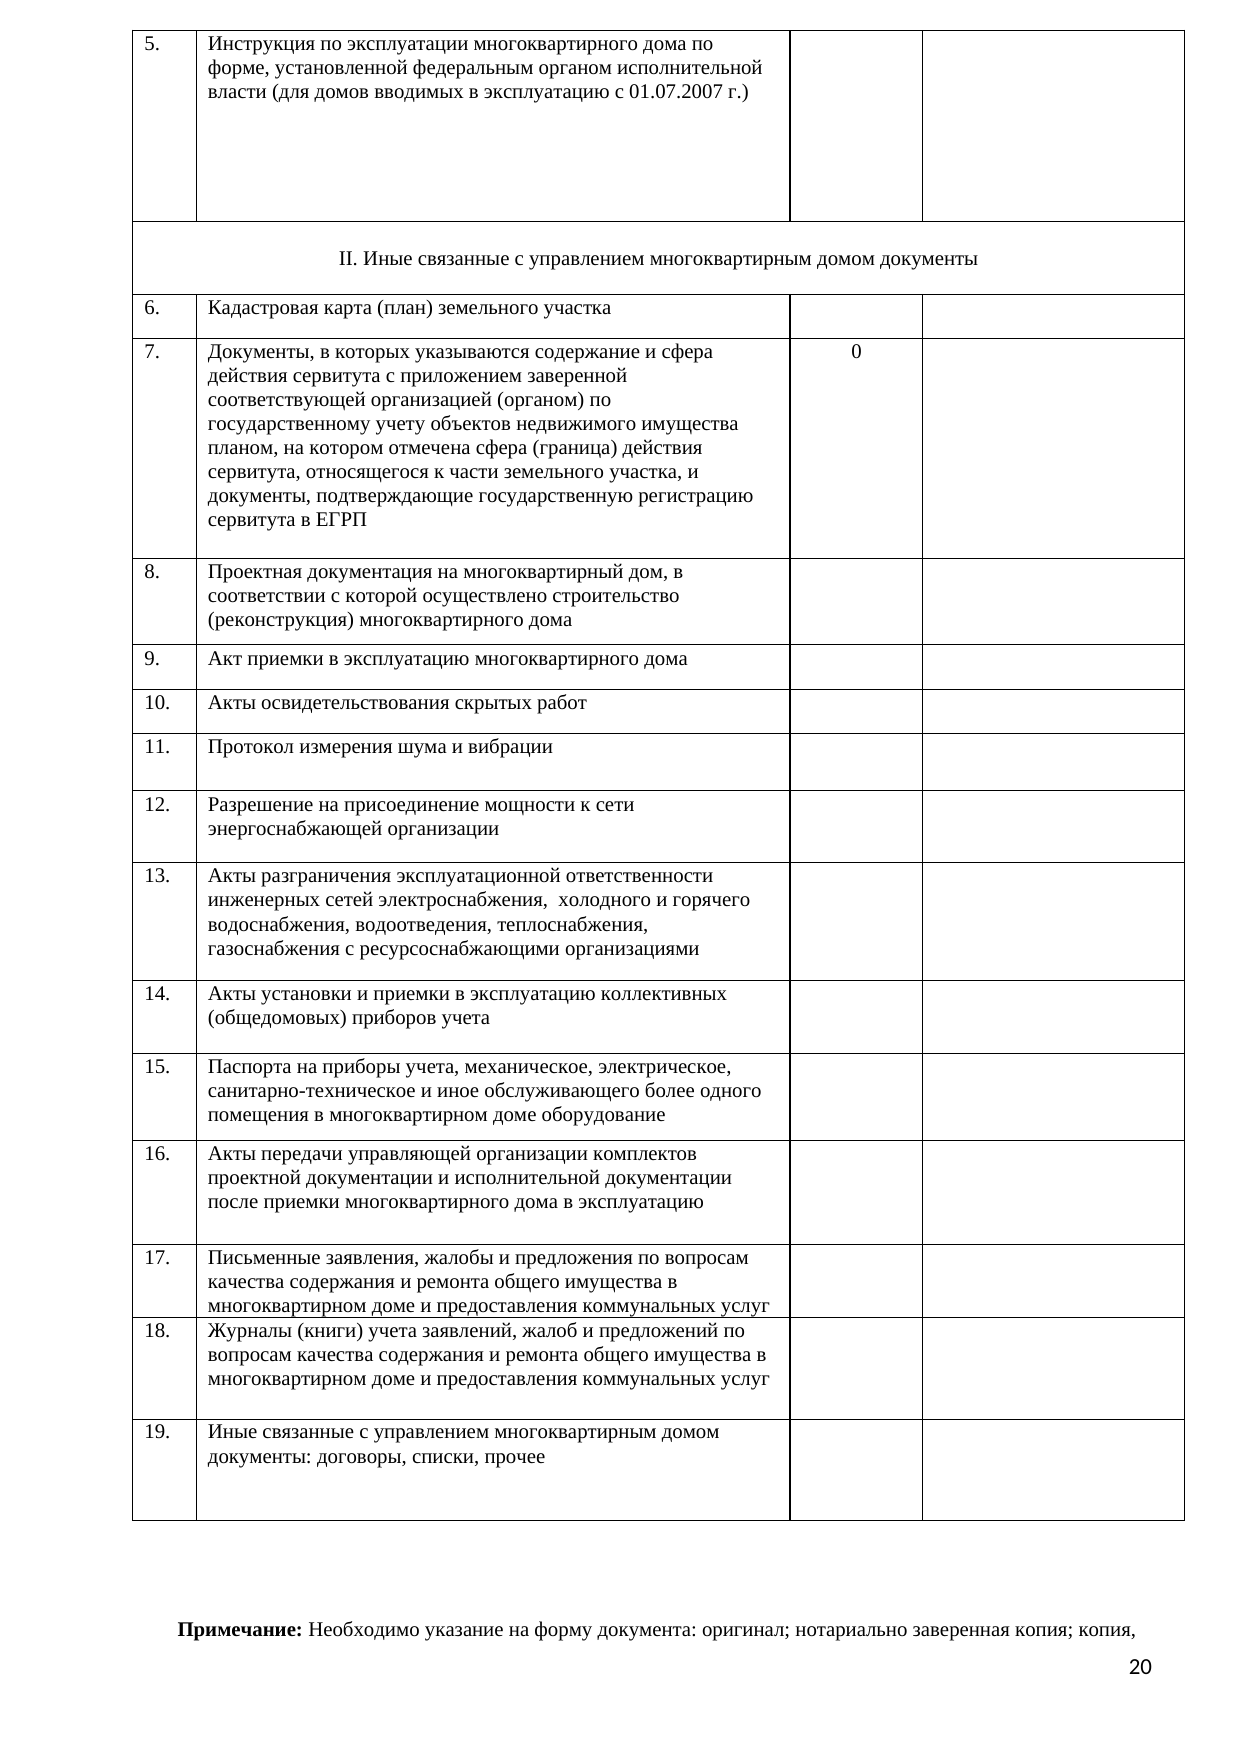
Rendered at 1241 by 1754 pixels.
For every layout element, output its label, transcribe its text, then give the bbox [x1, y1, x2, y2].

table_cell [791, 1141, 922, 1243]
table_header Инструкция по эксплуатации многоквартирного дома по форме, установленной федеральным органом исполнительной власти (для домов вводимых в эксплуатацию с 01.07.2007 г.) [197, 31, 789, 221]
table_cell 7. [133, 339, 196, 558]
table_cell Протокол измерения шума и вибрации [197, 734, 789, 790]
table_cell 18. [133, 1318, 196, 1418]
table_cell [791, 1318, 922, 1418]
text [177, 1617, 1152, 1641]
table_cell [791, 1054, 922, 1140]
table_cell [923, 1245, 1184, 1317]
table_cell 12. [133, 791, 196, 862]
table_cell [923, 1420, 1184, 1520]
table_cell [791, 981, 922, 1053]
table_cell [923, 1054, 1184, 1140]
table_cell Разрешение на присоединение мощности к сети энергоснабжающей организации [197, 791, 789, 862]
table_cell [791, 791, 922, 862]
table_cell [923, 690, 1184, 733]
table_cell Акты освидетельствования скрытых работ [197, 690, 789, 733]
table_cell Иные связанные с управлением многоквартирным домом документы: договоры, списки, прочее [197, 1420, 789, 1520]
table_cell [791, 734, 922, 790]
table_cell Проектная документация на многоквартирный дом, в соответствии с которой осуществлено строительство (реконструкция) многоквартирного дома [197, 559, 789, 644]
table_cell [923, 863, 1184, 979]
table_cell [791, 559, 922, 644]
table_cell [791, 645, 922, 689]
table_cell 13. [133, 863, 196, 979]
table_cell Паспорта на приборы учета, механическое, электрическое, санитарно-техническое и иное обслуживающего более одного помещения в многоквартирном доме оборудование [197, 1054, 789, 1140]
table_cell Акты передачи управляющей организации комплектов проектной документации и исполнительной документации после приемки многоквартирного дома в эксплуатацию [197, 1141, 789, 1243]
table_cell 17. [133, 1245, 196, 1317]
table_cell 19. [133, 1420, 196, 1520]
table_cell II. Иные связанные с управлением многоквартирным домом документы [133, 222, 1184, 294]
table_cell Акт приемки в эксплуатацию многоквартирного дома [197, 645, 789, 689]
table_cell 9. [133, 645, 196, 689]
table_cell [923, 559, 1184, 644]
table_cell [923, 981, 1184, 1053]
table_cell 15. [133, 1054, 196, 1140]
table_cell Документы, в которых указываются содержание и сфера действия сервитута с приложением заверенной соответствующей организацией (органом) по государственному учету объектов недвижимого имущества планом, на котором отмечена сфера (граница) действия сервитута, относящегося к части земельного участка, и документы, подтверждающие государственную регистрацию сервитута в ЕГРП [197, 339, 789, 558]
table_cell [923, 1318, 1184, 1418]
table_cell Акты установки и приемки в эксплуатацию коллективных (общедомовых) приборов учета [197, 981, 789, 1053]
table_cell [923, 791, 1184, 862]
table_cell [791, 295, 922, 338]
table_cell [791, 863, 922, 979]
table_cell 11. [133, 734, 196, 790]
table_cell 0 [791, 339, 922, 558]
table_header [923, 31, 1184, 221]
table_cell [791, 1245, 922, 1317]
table_cell [791, 690, 922, 733]
table_cell [923, 645, 1184, 689]
table_cell Кадастровая карта (план) земельного участка [197, 295, 789, 338]
table_cell 10. [133, 690, 196, 733]
table_cell [923, 295, 1184, 338]
table_cell Письменные заявления, жалобы и предложения по вопросам качества содержания и ремонта общего имущества в многоквартирном доме и предоставления коммунальных услуг [197, 1245, 789, 1317]
table_header 5. [133, 31, 196, 221]
table_cell 16. [133, 1141, 196, 1243]
table_cell [923, 1141, 1184, 1243]
table_cell 6. [133, 295, 196, 338]
table_cell [923, 734, 1184, 790]
table_cell Акты разграничения эксплуатационной ответственности инженерных сетей электроснабжения, холодного и горячего водоснабжения, водоотведения, теплоснабжения, газоснабжения с ресурсоснабжающими организациями [197, 863, 789, 979]
table_cell 14. [133, 981, 196, 1053]
table_cell [791, 1420, 922, 1520]
table_cell [923, 339, 1184, 558]
table_cell 8. [133, 559, 196, 644]
table_header [791, 31, 922, 221]
table_cell Журналы (книги) учета заявлений, жалоб и предложений по вопросам качества содержания и ремонта общего имущества в многоквартирном доме и предоставления коммунальных услуг [197, 1318, 789, 1418]
